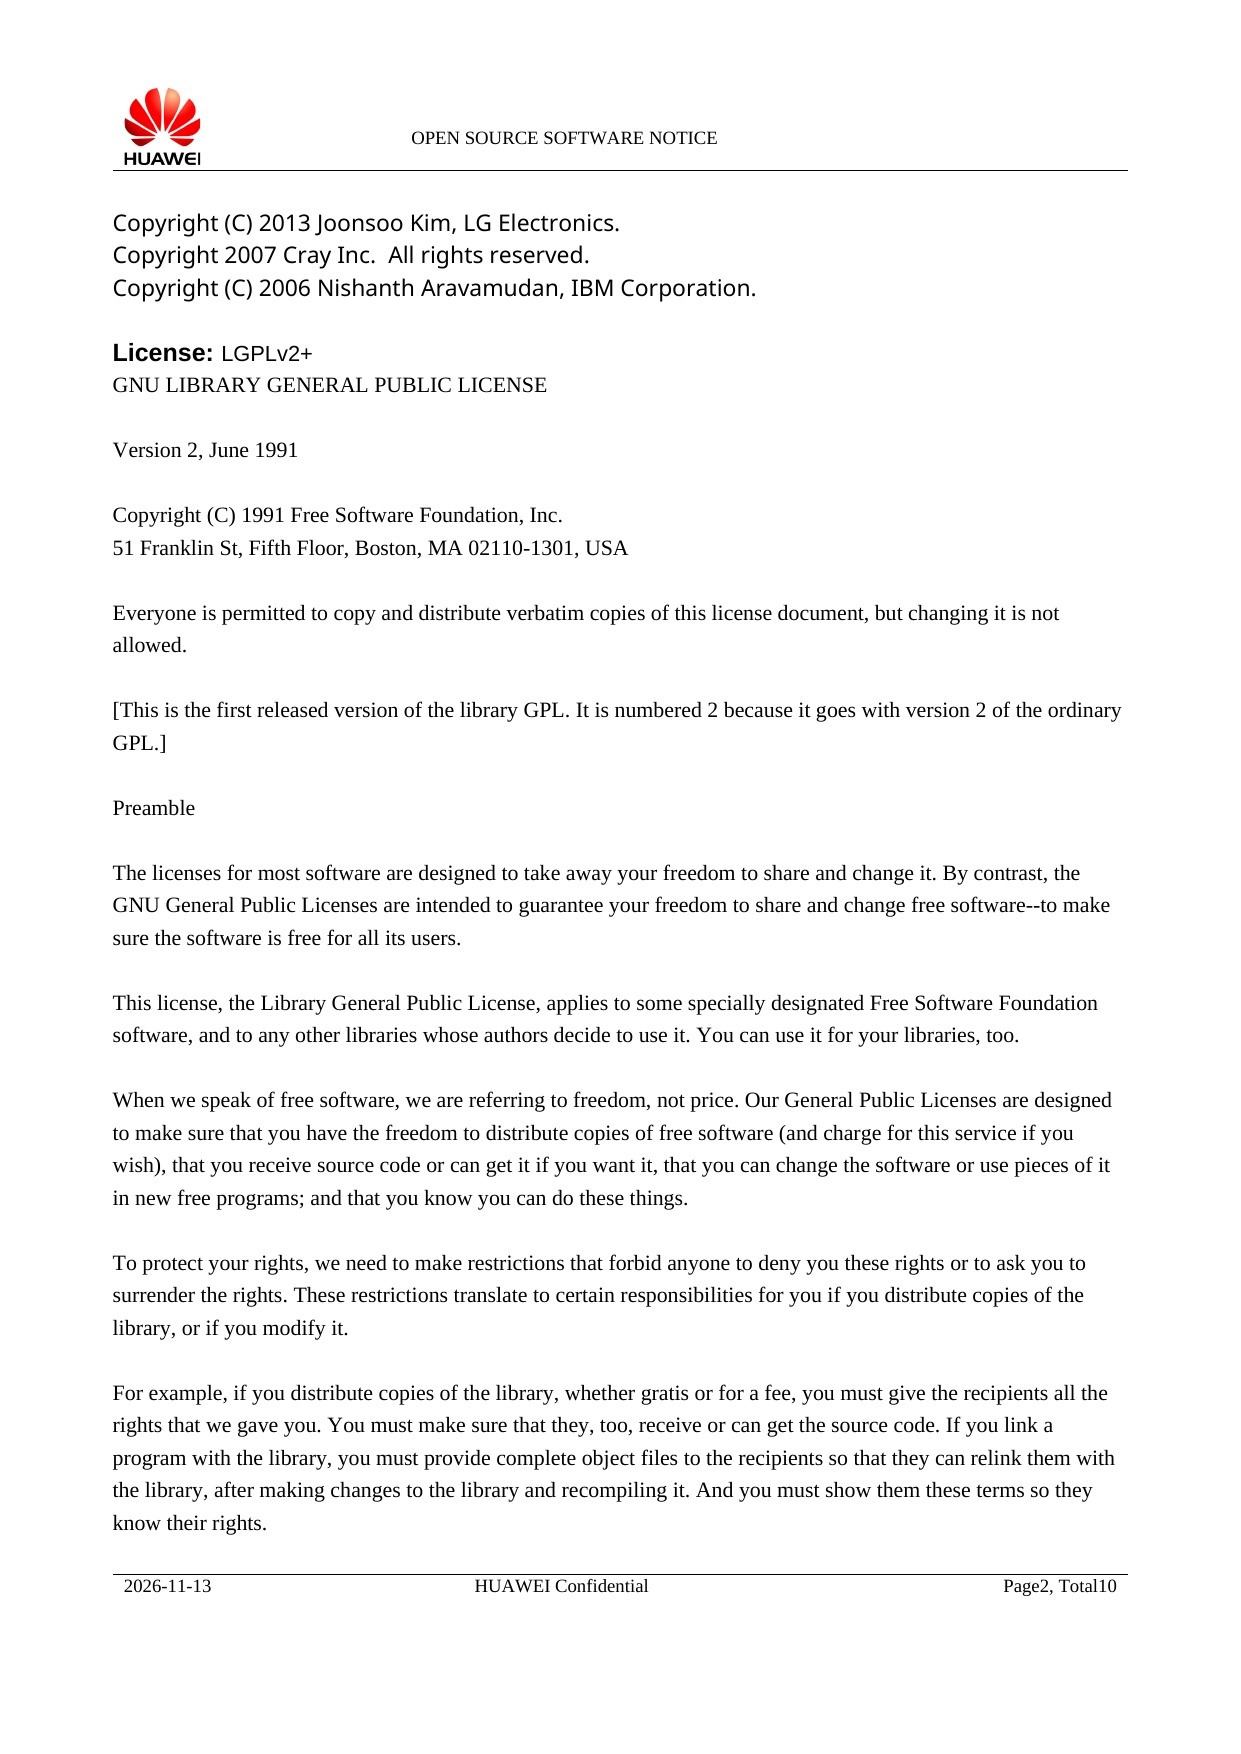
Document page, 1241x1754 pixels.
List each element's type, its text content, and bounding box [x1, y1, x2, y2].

text License: LGPLv2+ [112, 336, 1128, 369]
picture [124, 88, 201, 165]
